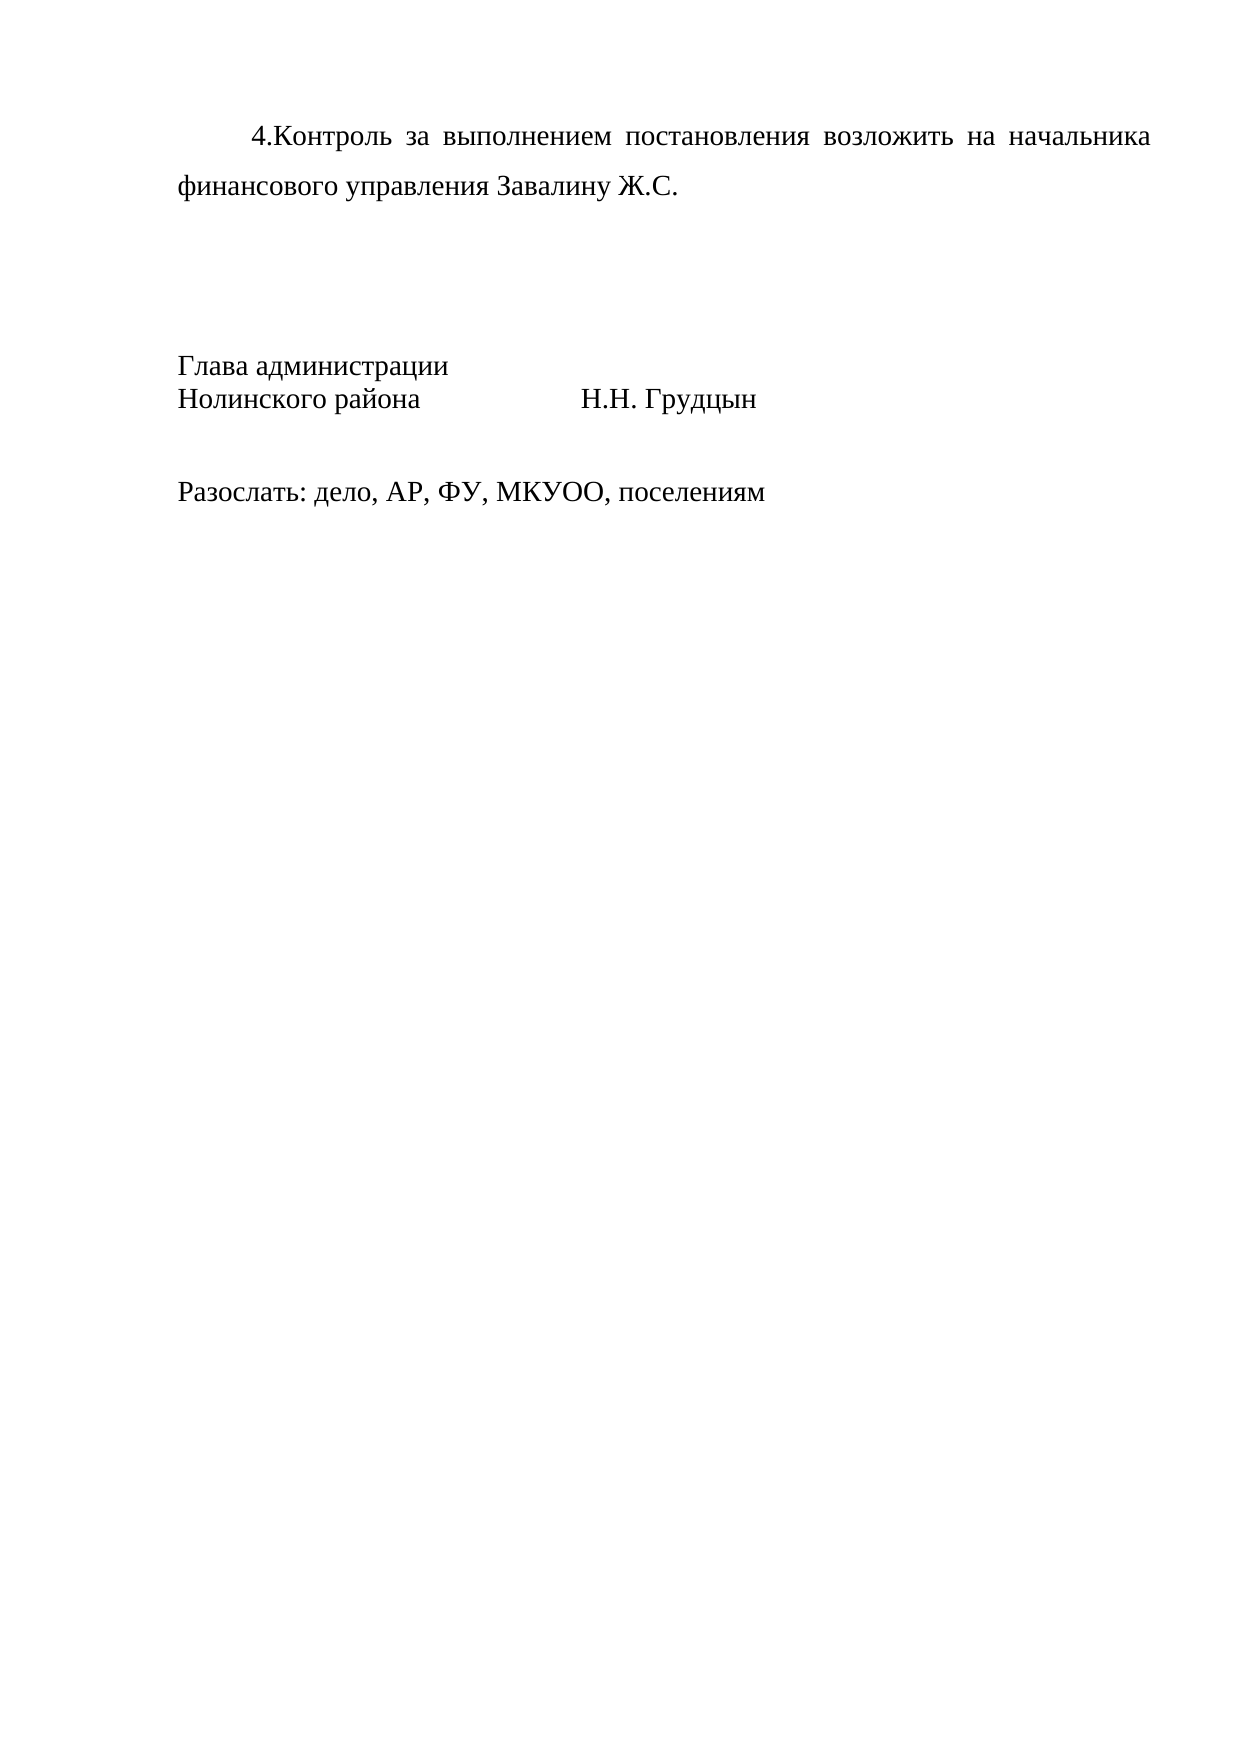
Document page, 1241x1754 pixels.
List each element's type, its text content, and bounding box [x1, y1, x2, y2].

text Разослать: дело, АР, ФУ, МКУОО, поселениям [177, 474, 1152, 508]
text Глава администрации [177, 348, 1152, 382]
text 4.Контроль за выполнением постановления возложить на начальника финансового управления Завалину Ж.С. [177, 118, 1152, 202]
text Нолинского района Н.Н. Грудцын [177, 382, 1152, 415]
